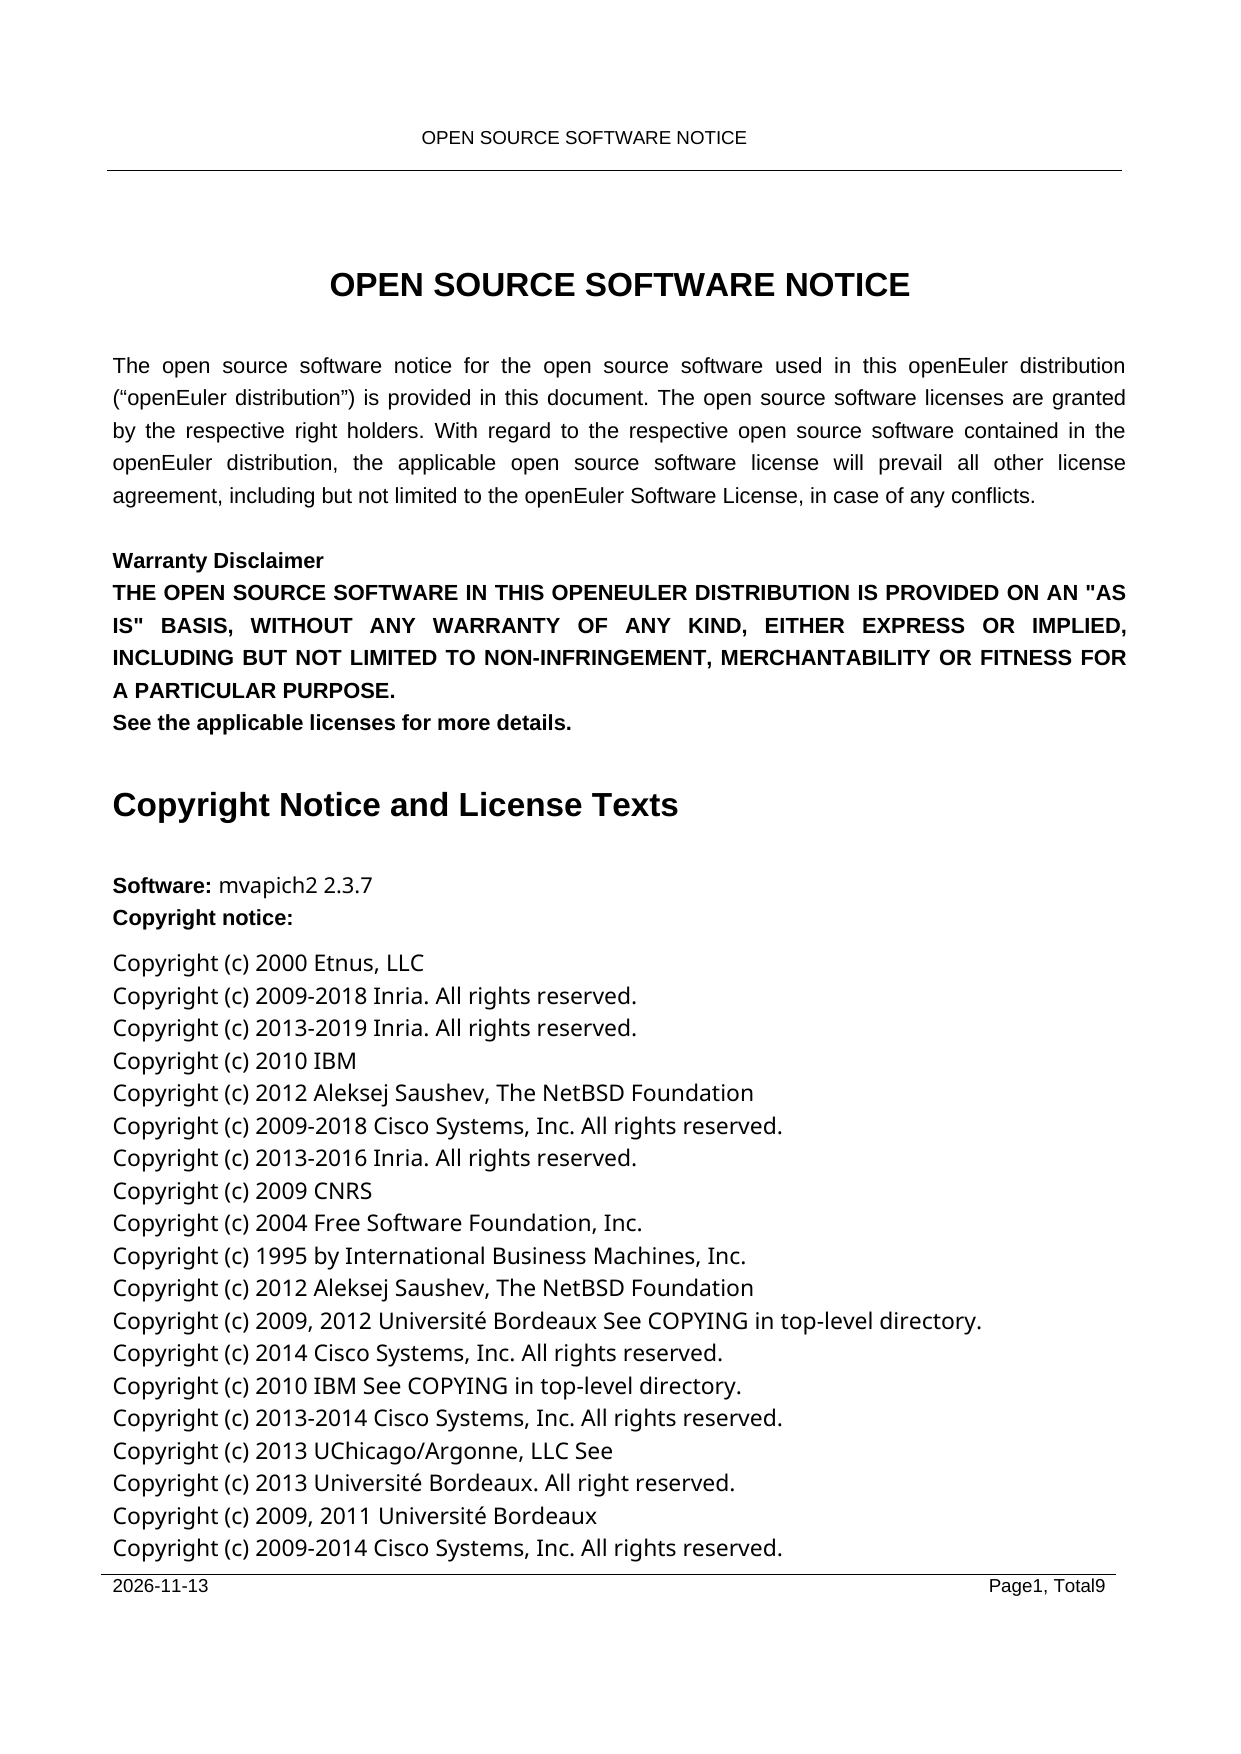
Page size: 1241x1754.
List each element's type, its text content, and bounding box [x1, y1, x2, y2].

title Software: mvapich2 2.3.7 [112, 869, 1128, 901]
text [112, 947, 1128, 1564]
text Warranty Disclaimer [112, 544, 1128, 576]
text Copyright Notice and License Texts [112, 771, 1128, 836]
text THE OPEN SOURCE SOFTWARE IN THIS OPENEULER DISTRIBUTION IS PROVIDED ON AN "AS IS" BASIS, WITHOUT ANY WARRANTY OF ANY KIND, EITHER EXPRESS OR IMPLIED, INCLUDING BUT NOT LIMITED TO NON-INFRINGEMENT, MERCHANTABILITY OR FITNESS FOR A PARTICULAR PURPOSE. See the applicable licenses for more details. [112, 576, 1128, 739]
text The open source software notice for the open source software used in this openEuler distribution (“openEuler distribution”) is provided in this document. The open source software licenses are granted by the respective right holders. With regard to the respective open source software contained in the openEuler distribution, the applicable open source software license will prevail all other license agreement, including but not limited to the openEuler Software License, in case of any conflicts. [112, 349, 1128, 511]
text OPEN SOURCE SOFTWARE NOTICE [112, 251, 1128, 316]
text Copyright notice: [112, 901, 1128, 934]
